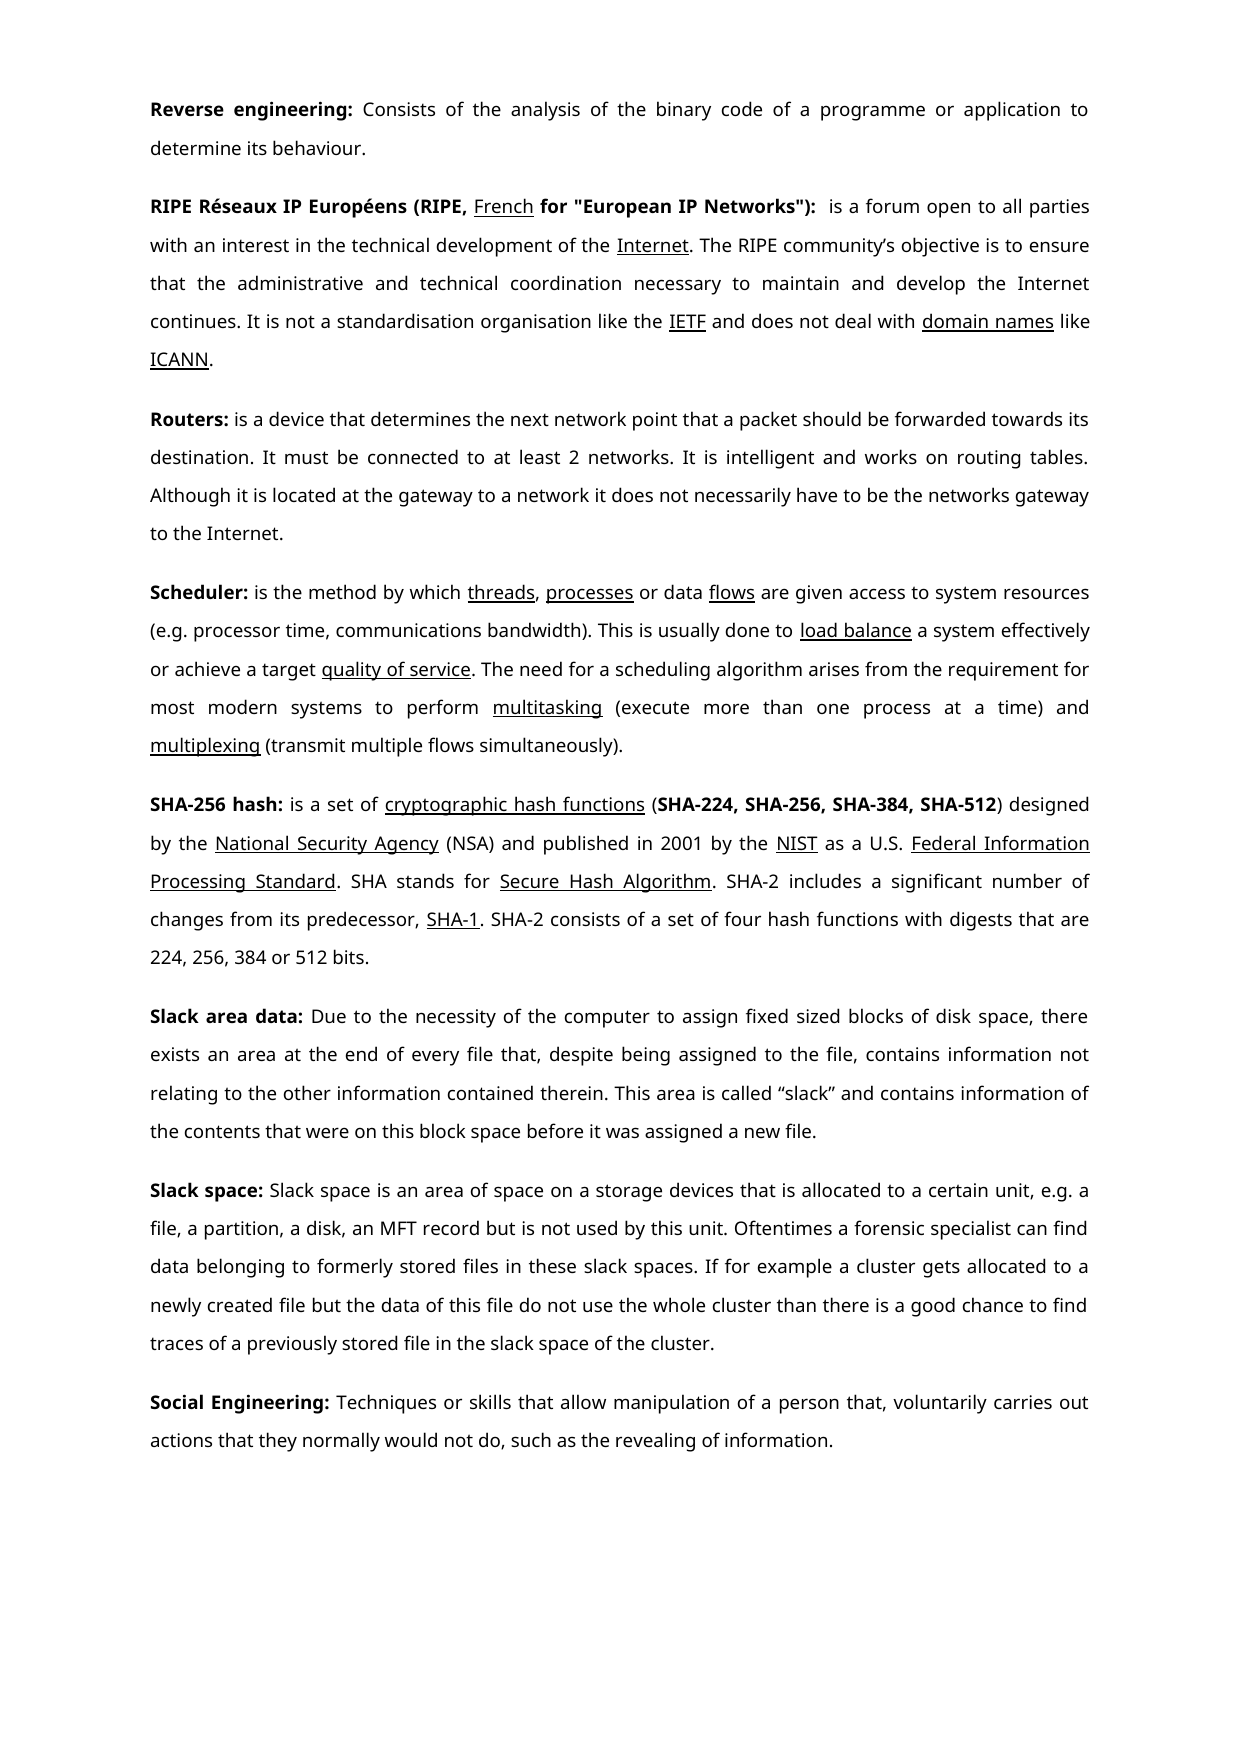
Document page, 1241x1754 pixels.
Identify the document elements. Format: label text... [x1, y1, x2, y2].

text Slack area data: Due to the necessity of the computer to assign fixed sized blocks of disk space, there exists an area at the end of every file that, despite being assigned to the file, contains information not relating to the other information contained therein. This area is called “slack” and contains information of the contents that were on this block space before it was assigned a new file. [150, 1003, 1090, 1144]
text SHA-256 hash: is a set of cryptographic hash functions (SHA-224, SHA-256, SHA-384, SHA-512) designed by the National Security Agency (NSA) and published in 2001 by the NIST as a U.S. Federal Information Processing Standard. SHA stands for Secure Hash Algorithm. SHA-2 includes a significant number of changes from its predecessor, SHA-1. SHA-2 consists of a set of four hash functions with digests that are 224, 256, 384 or 512 bits. [150, 792, 1090, 970]
text Routers: is a device that determines the next network point that a packet should be forwarded towards its destination. It must be connected to at least 2 networks. It is intelligent and works on routing tables. Although it is located at the gateway to a network it does not necessarily have to be the networks gateway to the Internet. [150, 406, 1090, 546]
text RIPE Réseaux IP Européens (RIPE, French for "European IP Networks"): is a forum open to all parties with an interest in the technical development of the Internet. The RIPE community’s objective is to ensure that the administrative and technical coordination necessary to maintain and develop the Internet continues. It is not a standardisation organisation like the IETF and does not deal with domain names like ICANN. [150, 194, 1090, 372]
text Slack space: Slack space is an area of space on a storage devices that is allocated to a certain unit, e.g. a file, a partition, a disk, an MFT record but is not used by this unit. Oftentimes a forensic specialist can find data belonging to formerly stored files in these slack spaces. If for example a cluster gets allocated to a newly created file but the data of this file do not use the whole cluster than there is a good chance to find traces of a previously stored file in the slack space of the cluster. [150, 1177, 1090, 1356]
text Scheduler: is the method by which threads, processes or data flows are given access to system resources (e.g. processor time, communications bandwidth). This is usually done to load balance a system effectively or achieve a target quality of service. The need for a scheduling algorithm arises from the requirement for most modern systems to perform multitasking (execute more than one process at a time) and multiplexing (transmit multiple flows simultaneously). [150, 579, 1090, 758]
text Social Engineering: Techniques or skills that allow manipulation of a person that, voluntarily carries out actions that they normally would not do, such as the revealing of information. [150, 1389, 1090, 1453]
text Reverse engineering: Consists of the analysis of the binary code of a programme or application to determine its behaviour. [150, 97, 1090, 160]
